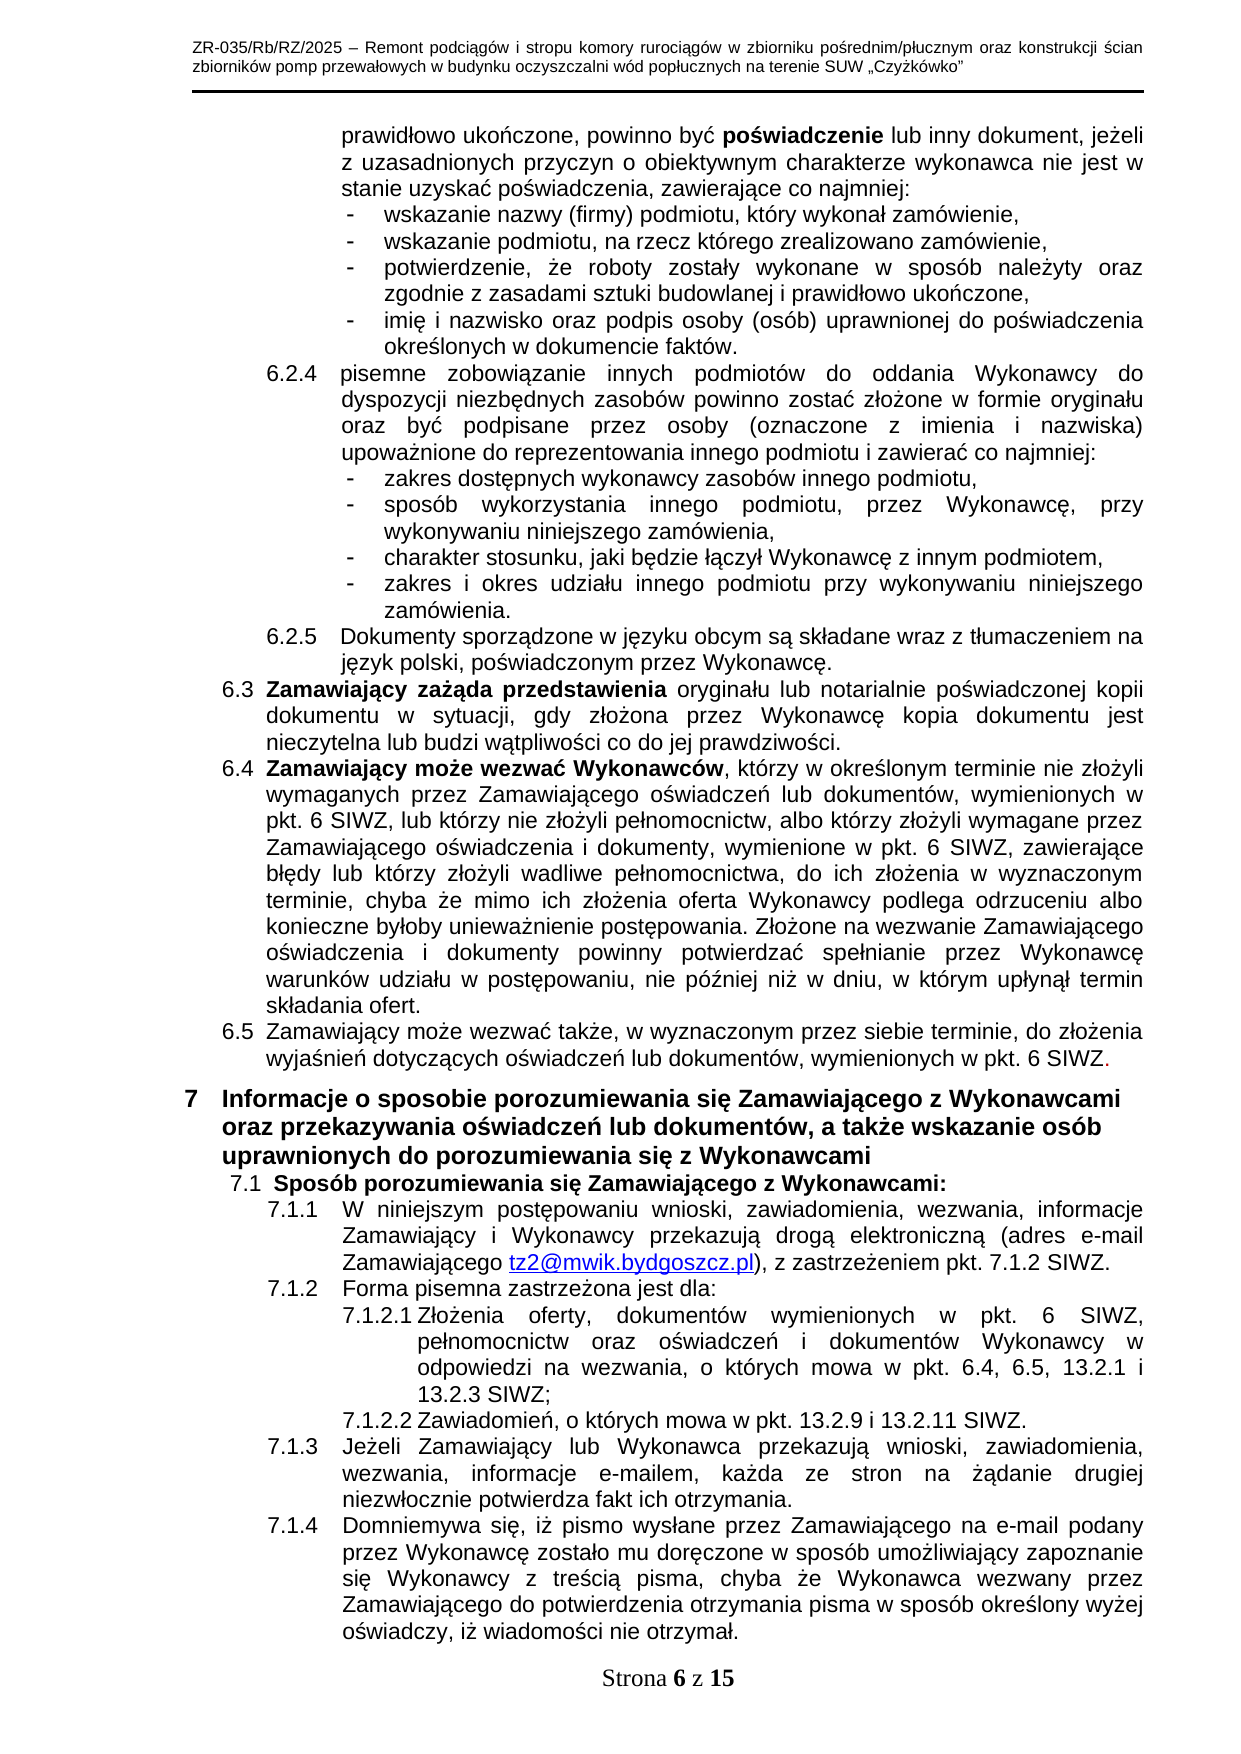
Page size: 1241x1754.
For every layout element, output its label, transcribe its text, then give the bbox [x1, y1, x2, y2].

list sposób wykorzystania innego podmiotu, przez Wykonawcę, przy wykonywaniu niniejszego zamówienia, [346, 491, 1144, 544]
list W niniejszym postępowaniu wnioski, zawiadomienia, wezwania, informacje Zamawiający i Wykonawcy przekazują drogą elektroniczną (adres e-mail Zamawiającego tz2@mwik.bydgoszcz.pl), z zastrzeżeniem pkt. 7.1.2 SIWZ. [267, 1196, 1144, 1275]
subtitle Informacje o sposobie porozumiewania się Zamawiającego z Wykonawcami oraz przekazywania oświadczeń lub dokumentów, a także wskazanie osób uprawnionych do porozumiewania się z Wykonawcami [184, 1083, 1144, 1170]
list imię i nazwisko oraz podpis osoby (osób) uprawnionej do poświadczenia określonych w dokumencie faktów. [346, 307, 1144, 359]
list zakres dostępnych wykonawcy zasobów innego podmiotu, [346, 465, 1144, 491]
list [266, 122, 1144, 201]
list Forma pisemna zastrzeżona jest dla: [267, 1275, 1144, 1302]
list pisemne zobowiązanie innych podmiotów do oddania Wykonawcy do dyspozycji niezbędnych zasobów powinno zostać złożone w formie oryginału oraz być podpisane przez osoby (oznaczone z imienia i nazwiska) upoważnione do reprezentowania innego podmiotu i zawierać co najmniej: [266, 359, 1144, 465]
list wskazanie podmiotu, na rzecz którego zrealizowano zamówienie, [346, 228, 1144, 254]
list Domniemywa się, iż pismo wysłane przez Zamawiającego na e-mail podany przez Wykonawcę zostało mu doręczone w sposób umożliwiający zapoznanie się Wykonawcy z treścią pisma, chyba że Wykonawca wezwany przez Zamawiającego do potwierdzenia otrzymania pisma w sposób określony wyżej oświadczy, iż wiadomości nie otrzymał. [267, 1512, 1144, 1644]
list wskazanie nazwy (firmy) podmiotu, który wykonał zamówienie, [346, 201, 1144, 228]
list Zawiadomień, o których mowa w pkt. 13.2.9 i 13.2.11 SIWZ. [342, 1407, 1144, 1433]
list zakres i okres udziału innego podmiotu przy wykonywaniu niniejszego zamówienia. [346, 570, 1144, 623]
list Jeżeli Zamawiający lub Wykonawca przekazują wnioski, zawiadomienia, wezwania, informacje e-mailem, każda ze stron na żądanie drugiej niezwłocznie potwierdza fakt ich otrzymania. [267, 1433, 1144, 1512]
list Zamawiający może wezwać także, w wyznaczonym przez siebie terminie, do złożenia wyjaśnień dotyczących oświadczeń lub dokumentów, wymienionych w pkt. 6 SIWZ. [222, 1018, 1144, 1071]
list Złożenia oferty, dokumentów wymienionych w pkt. 6 SIWZ, pełnomocnictw oraz oświadczeń i dokumentów Wykonawcy w odpowiedzi na wezwania, o których mowa w pkt. 6.4, 6.5, 13.2.1 i 13.2.3 SIWZ; [342, 1302, 1144, 1407]
list potwierdzenie, że roboty zostały wykonane w sposób należyty oraz zgodnie z zasadami sztuki budowlanej i prawidłowo ukończone, [346, 254, 1144, 307]
list Dokumenty sporządzone w języku obcym są składane wraz z tłumaczeniem na język polski, poświadczonym przez Wykonawcę. [266, 623, 1144, 676]
list charakter stosunku, jaki będzie łączył Wykonawcę z innym podmiotem, [346, 544, 1144, 570]
list Zamawiający zażąda przedstawienia oryginału lub notarialnie poświadczonej kopii dokumentu w sytuacji, gdy złożona przez Wykonawcę kopia dokumentu jest nieczytelna lub budzi wątpliwości co do jej prawdziwości. [222, 676, 1144, 755]
list Zamawiający może wezwać Wykonawców, którzy w określonym terminie nie złożyli wymaganych przez Zamawiającego oświadczeń lub dokumentów, wymienionych w pkt. 6 SIWZ, lub którzy nie złożyli pełnomocnictw, albo którzy złożyli wymagane przez Zamawiającego oświadczenia i dokumenty, wymienione w pkt. 6 SIWZ, zawierające błędy lub którzy złożyli wadliwe pełnomocnictwa, do ich złożenia w wyznaczonym terminie, chyba że mimo ich złożenia oferta Wykonawcy podlega odrzuceniu albo konieczne byłoby unieważnienie postępowania. Złożone na wezwanie Zamawiającego oświadczenia i dokumenty powinny potwierdzać spełnianie przez Wykonawcę warunków udziału w postępowaniu, nie później niż w dniu, w którym upłynął termin składania ofert. [222, 755, 1144, 1018]
list Sposób porozumiewania się Zamawiającego z Wykonawcami: [229, 1170, 1144, 1196]
